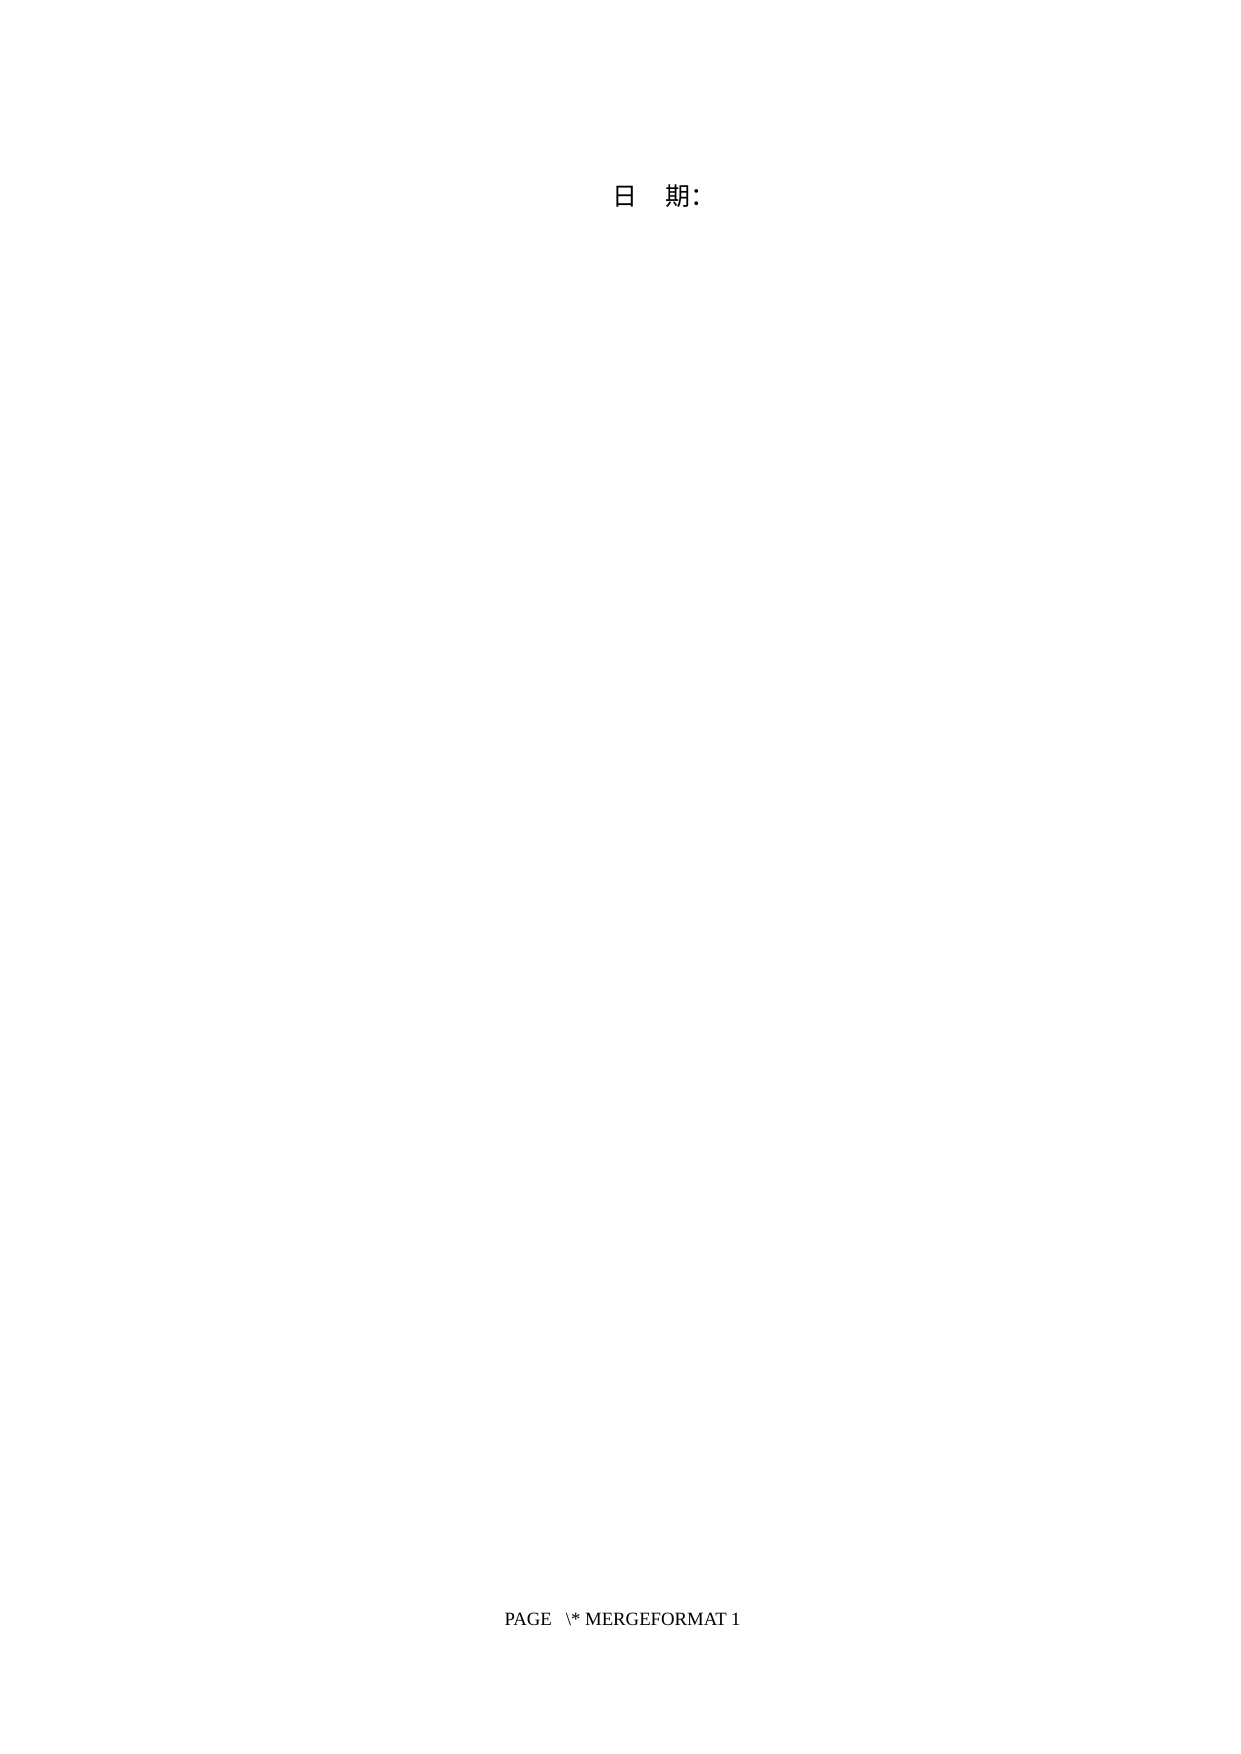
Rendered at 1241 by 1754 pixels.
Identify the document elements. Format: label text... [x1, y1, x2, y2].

text 日 期： [187, 162, 1053, 227]
